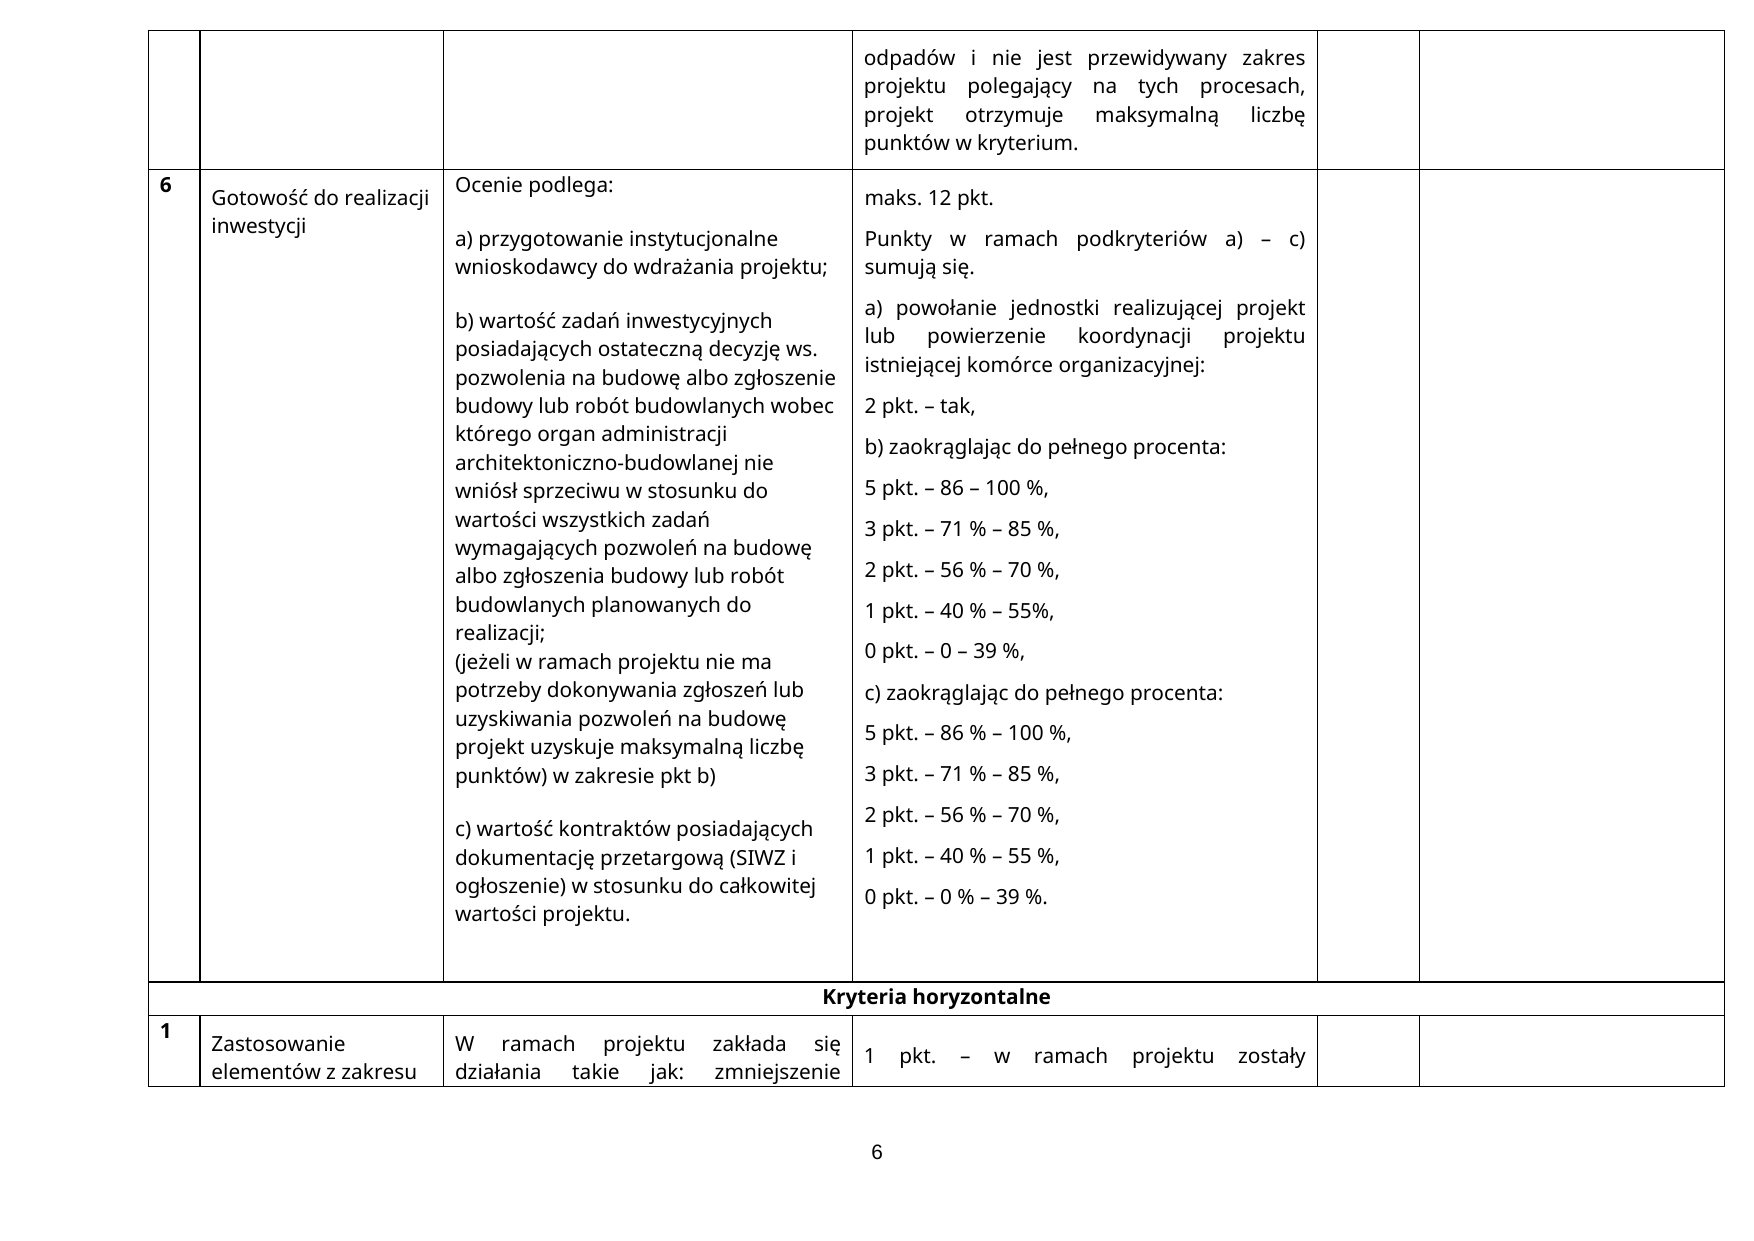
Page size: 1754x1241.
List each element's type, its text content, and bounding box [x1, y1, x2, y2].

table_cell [444, 1016, 852, 1086]
table_cell Gotowość do realizacji inwestycji [201, 170, 443, 981]
table_cell [1420, 1016, 1724, 1086]
table_cell 6 [149, 170, 199, 981]
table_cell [444, 31, 852, 169]
table_cell [1420, 170, 1724, 981]
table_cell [853, 1016, 1317, 1086]
table_cell 1 [149, 1016, 199, 1086]
table_cell 5 [149, 31, 199, 169]
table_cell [201, 1016, 443, 1086]
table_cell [201, 31, 443, 169]
table_cell [1318, 170, 1419, 981]
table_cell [853, 31, 1317, 169]
table_cell Kryteria horyzontalne [149, 983, 1724, 1015]
table_cell [1318, 31, 1419, 169]
table_cell Ocenie podlega: a) przygotowanie instytucjonalne wnioskodawcy do wdrażania projektu; b) wartość zadań inwestycyjnych posiadających ostateczną decyzję ws. pozwolenia na budowę albo zgłoszenie budowy lub robót budowlanych wobec którego organ administracji architektoniczno-budowlanej nie wniósł sprzeciwu w stosunku do wartości wszystkich zadań wymagających pozwoleń na budowę albo zgłoszenia budowy lub robót budowlanych planowanych do realizacji; (jeżeli w ramach projektu nie ma potrzeby dokonywania zgłoszeń lub uzyskiwania pozwoleń na budowę projekt uzyskuje maksymalną liczbę punktów) w zakresie pkt b) c) wartość kontraktów posiadających dokumentację przetargową (SIWZ i ogłoszenie) w stosunku do całkowitej wartości projektu. [444, 170, 852, 981]
table_cell [1420, 31, 1724, 169]
table_cell maks. 12 pkt. Punkty w ramach podkryteriów a) – c) sumują się. a) powołanie jednostki realizującej projekt lub powierzenie koordynacji projektu istniejącej komórce organizacyjnej: 2 pkt. – tak, b) zaokrąglając do pełnego procenta: 5 pkt. – 86 – 100 %, 3 pkt. – 71 % – 85 %, 2 pkt. – 56 % – 70 %, 1 pkt. – 40 % – 55%, 0 pkt. – 0 – 39 %, c) zaokrąglając do pełnego procenta: 5 pkt. – 86 % – 100 %, 3 pkt. – 71 % – 85 %, 2 pkt. – 56 % – 70 %, 1 pkt. – 40 % – 55 %, 0 pkt. – 0 % – 39 %. [853, 170, 1317, 981]
table_cell [1318, 1016, 1419, 1086]
